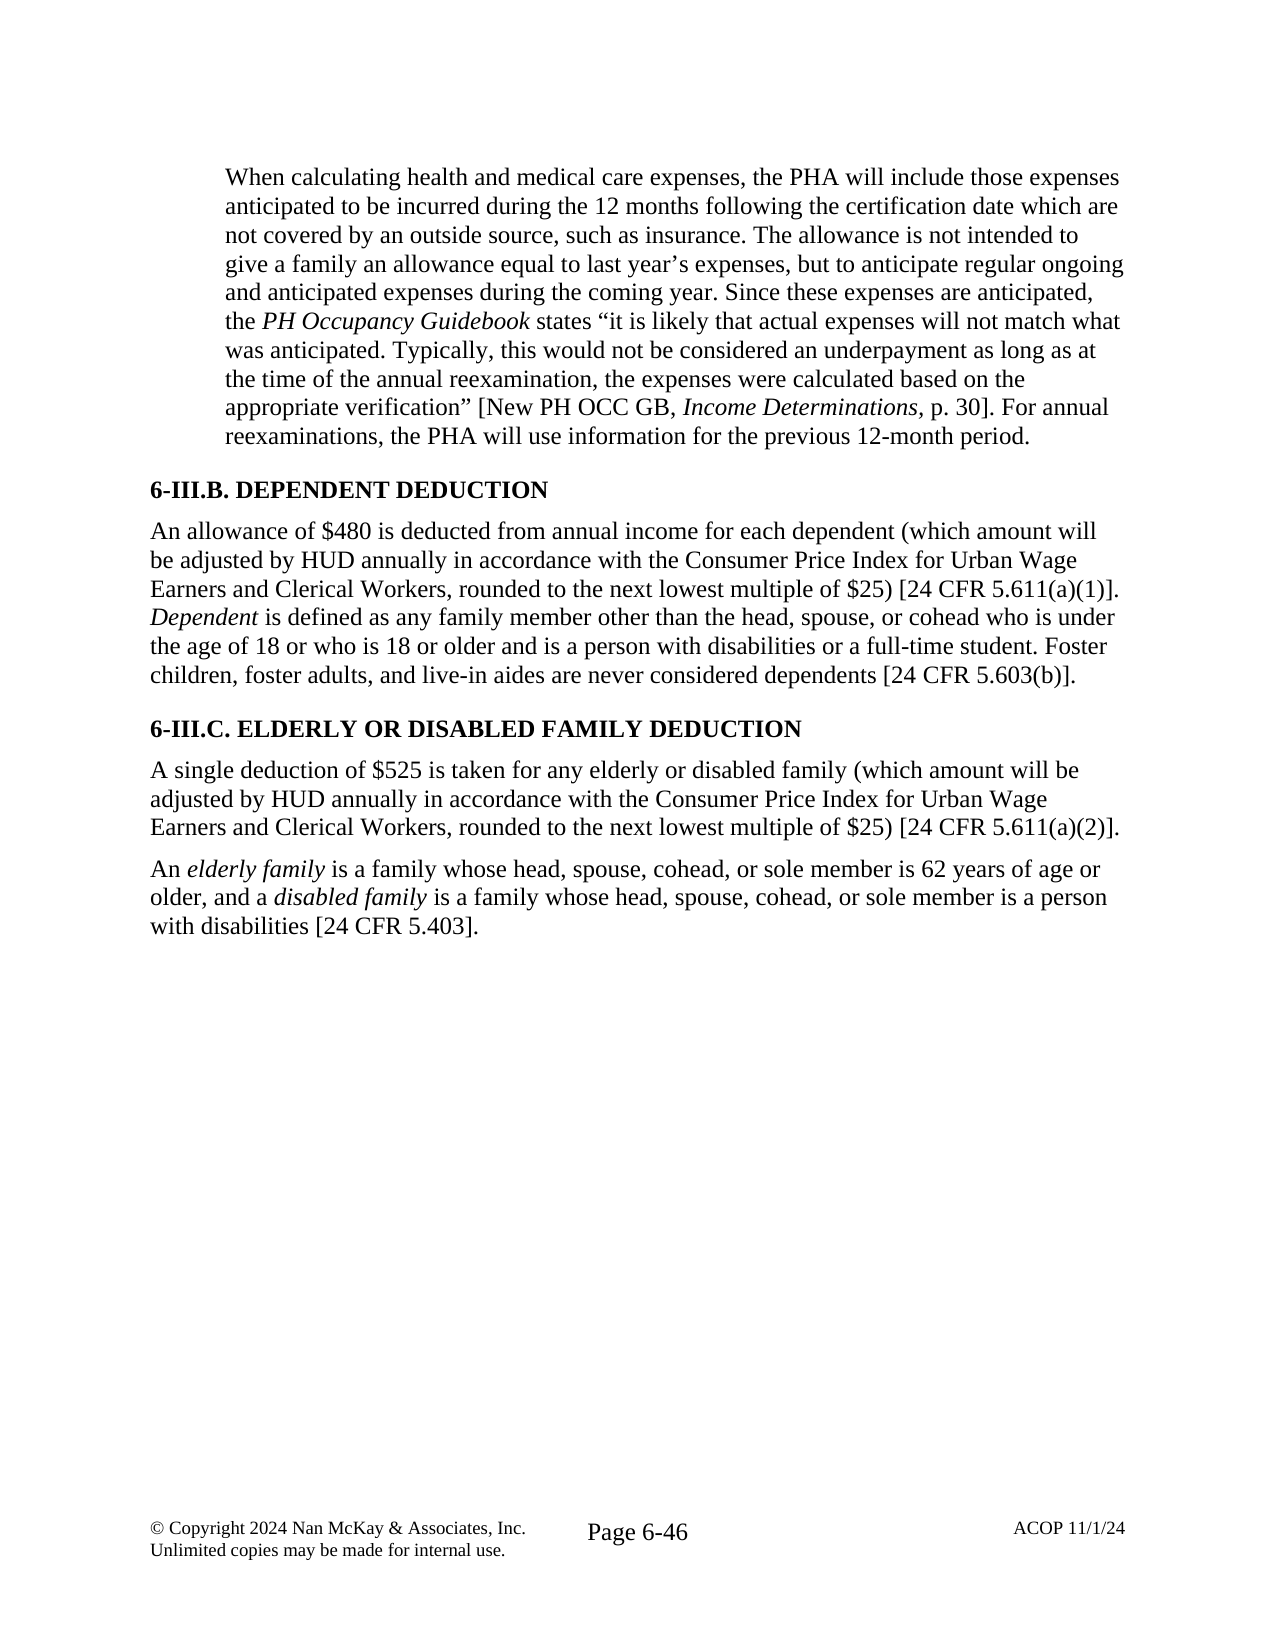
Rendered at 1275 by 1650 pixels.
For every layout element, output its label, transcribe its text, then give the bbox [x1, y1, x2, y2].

text A single deduction of $525 is taken for any elderly or disabled family (which amount will be adjusted by HUD annually in accordance with the Consumer Price Index for Urban Wage Earners and Clerical Workers, rounded to the next lowest multiple of $25) [24 CFR 5.611(a)(2)]. [150, 755, 1125, 841]
text An elderly family is a family whose head, spouse, cohead, or sole member is 62 years of age or older, and a disabled family is a family whose head, spouse, cohead, or sole member is a person with disabilities [24 CFR 5.403]. [150, 854, 1125, 940]
text 6-III.C. ELDERLY OR DISABLED FAMILY DEDUCTION [150, 714, 1125, 742]
text When calculating health and medical care expenses, the PHA will include those expenses anticipated to be incurred during the 12 months following the certification date which are not covered by an outside source, such as insurance. The allowance is not intended to give a family an allowance equal to last year’s expenses, but to anticipate regular ongoing and anticipated expenses during the coming year. Since these expenses are anticipated, the PH Occupancy Guidebook states “it is likely that actual expenses will not match what was anticipated. Typically, this would not be considered an underpayment as long as at the time of the annual reexamination, the expenses were calculated based on the appropriate verification” [New PH OCC GB, Income Determinations, p. 30]. For annual reexaminations, the PHA will use information for the previous 12-month period. [225, 162, 1125, 450]
text 6-III.B. DEPENDENT DEDUCTION [150, 475, 1125, 504]
text An allowance of $480 is deducted from annual income for each dependent (which amount will be adjusted by HUD annually in accordance with the Consumer Price Index for Urban Wage Earners and Clerical Workers, rounded to the next lowest multiple of $25) [24 CFR 5.611(a)(1)]. Dependent is defined as any family member other than the head, spouse, or cohead who is under the age of 18 or who is 18 or older and is a person with disabilities or a full-time student. Foster children, foster adults, and live-in aides are never considered dependents [24 CFR 5.603(b)]. [150, 516, 1125, 689]
